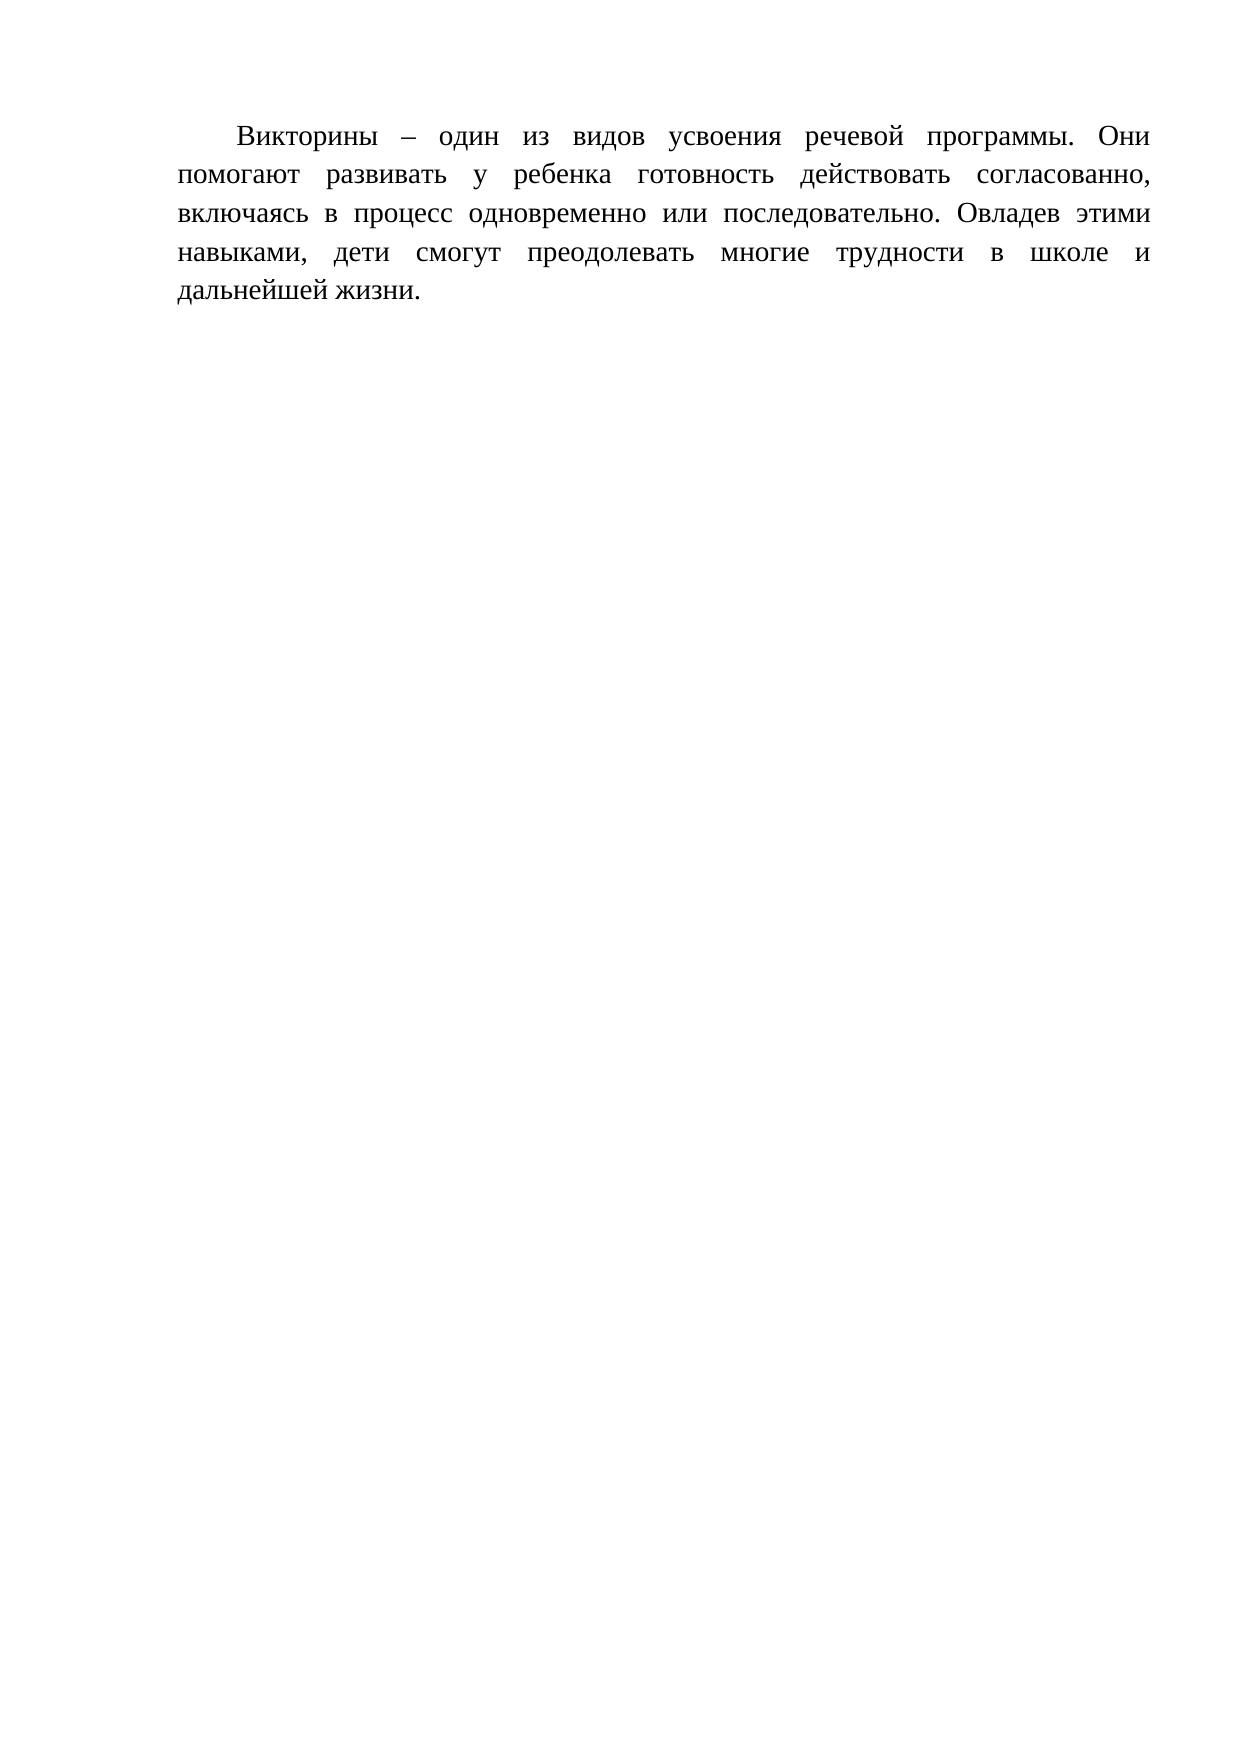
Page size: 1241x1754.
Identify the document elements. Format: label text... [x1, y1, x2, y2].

text Викторины – один из видов усвоения речевой программы. Они помогают развивать у ребенка готовность действовать согласованно, включаясь в процесс одновременно или последовательно. Овладев этими навыками, дети смогут преодолевать многие трудности в школе и дальнейшей жизни. [177, 118, 1152, 306]
